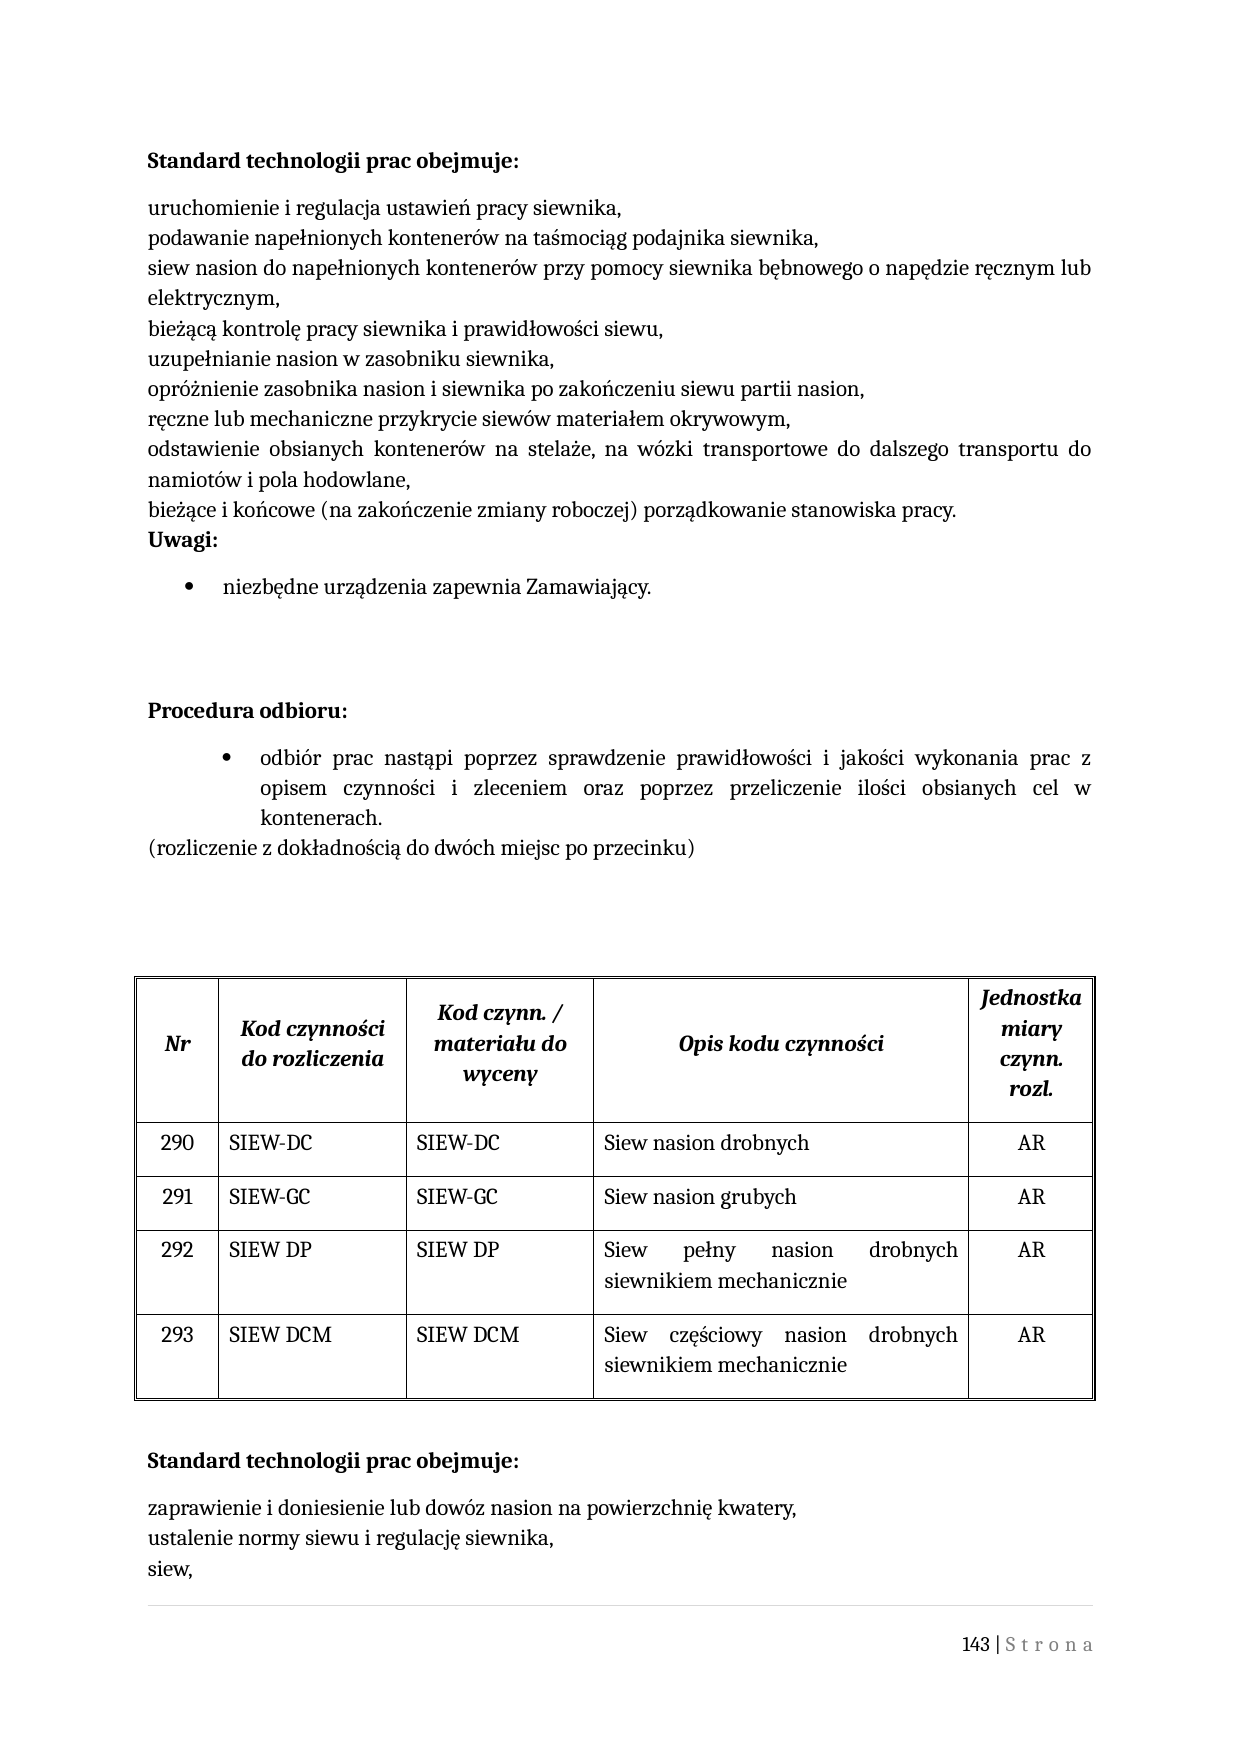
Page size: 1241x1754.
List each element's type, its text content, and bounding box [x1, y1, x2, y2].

list niezbędne urządzenia zapewnia Zamawiający. [185, 574, 1093, 600]
text ustalenie normy siewu i regulację siewnika, [148, 1525, 1093, 1552]
text Standard technologii prac obejmuje: [148, 148, 1093, 174]
text (rozliczenie z dokładnością do dwóch miejsc po przecinku) [148, 835, 1093, 861]
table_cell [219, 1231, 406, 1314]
text Standard technologii prac obejmuje: [148, 1448, 1093, 1474]
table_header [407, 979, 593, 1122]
text opróżnienie zasobnika nasion i siewnika po zakończeniu siewu partii nasion, [148, 376, 1093, 402]
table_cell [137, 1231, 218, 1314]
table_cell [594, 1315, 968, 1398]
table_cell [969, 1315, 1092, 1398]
text uruchomienie i regulacja ustawień pracy siewnika, [148, 194, 1093, 221]
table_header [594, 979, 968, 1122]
text siew nasion do napełnionych kontenerów przy pomocy siewnika bębnowego o napędzie ręcznym lub elektrycznym, [148, 255, 1093, 311]
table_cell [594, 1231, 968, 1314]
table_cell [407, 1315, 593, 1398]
text bieżące i końcowe (na zakończenie zmiany roboczej) porządkowanie stanowiska pracy. [148, 497, 1093, 523]
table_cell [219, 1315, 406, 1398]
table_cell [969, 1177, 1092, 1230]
text zaprawienie i doniesienie lub dowóz nasion na powierzchnię kwatery, [148, 1495, 1093, 1521]
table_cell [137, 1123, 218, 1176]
text podawanie napełnionych kontenerów na taśmociąg podajnika siewnika, [148, 225, 1093, 251]
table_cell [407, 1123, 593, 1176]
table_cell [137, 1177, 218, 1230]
text Uwagi: [148, 527, 1093, 553]
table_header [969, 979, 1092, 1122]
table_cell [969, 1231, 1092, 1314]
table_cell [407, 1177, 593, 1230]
text Procedura odbioru: [148, 698, 1093, 724]
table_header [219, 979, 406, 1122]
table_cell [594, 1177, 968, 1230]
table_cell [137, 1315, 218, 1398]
text odstawienie obsianych kontenerów na stelaże, na wózki transportowe do dalszego transportu do namiotów i pola hodowlane, [148, 436, 1093, 493]
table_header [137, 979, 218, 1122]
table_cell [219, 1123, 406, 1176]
text siew, [148, 1555, 1093, 1582]
text ręczne lub mechaniczne przykrycie siewów materiałem okrywowym, [148, 406, 1093, 432]
list odbiór prac nastąpi poprzez sprawdzenie prawidłowości i jakości wykonania prac z opisem czynności i zleceniem oraz poprzez przeliczenie ilości obsianych cel w kontenerach. [223, 744, 1093, 831]
text uzupełnianie nasion w zasobniku siewnika, [148, 346, 1093, 372]
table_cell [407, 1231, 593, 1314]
text bieżącą kontrolę pracy siewnika i prawidłowości siewu, [148, 315, 1093, 342]
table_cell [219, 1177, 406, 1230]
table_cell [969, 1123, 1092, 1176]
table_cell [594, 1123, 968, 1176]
